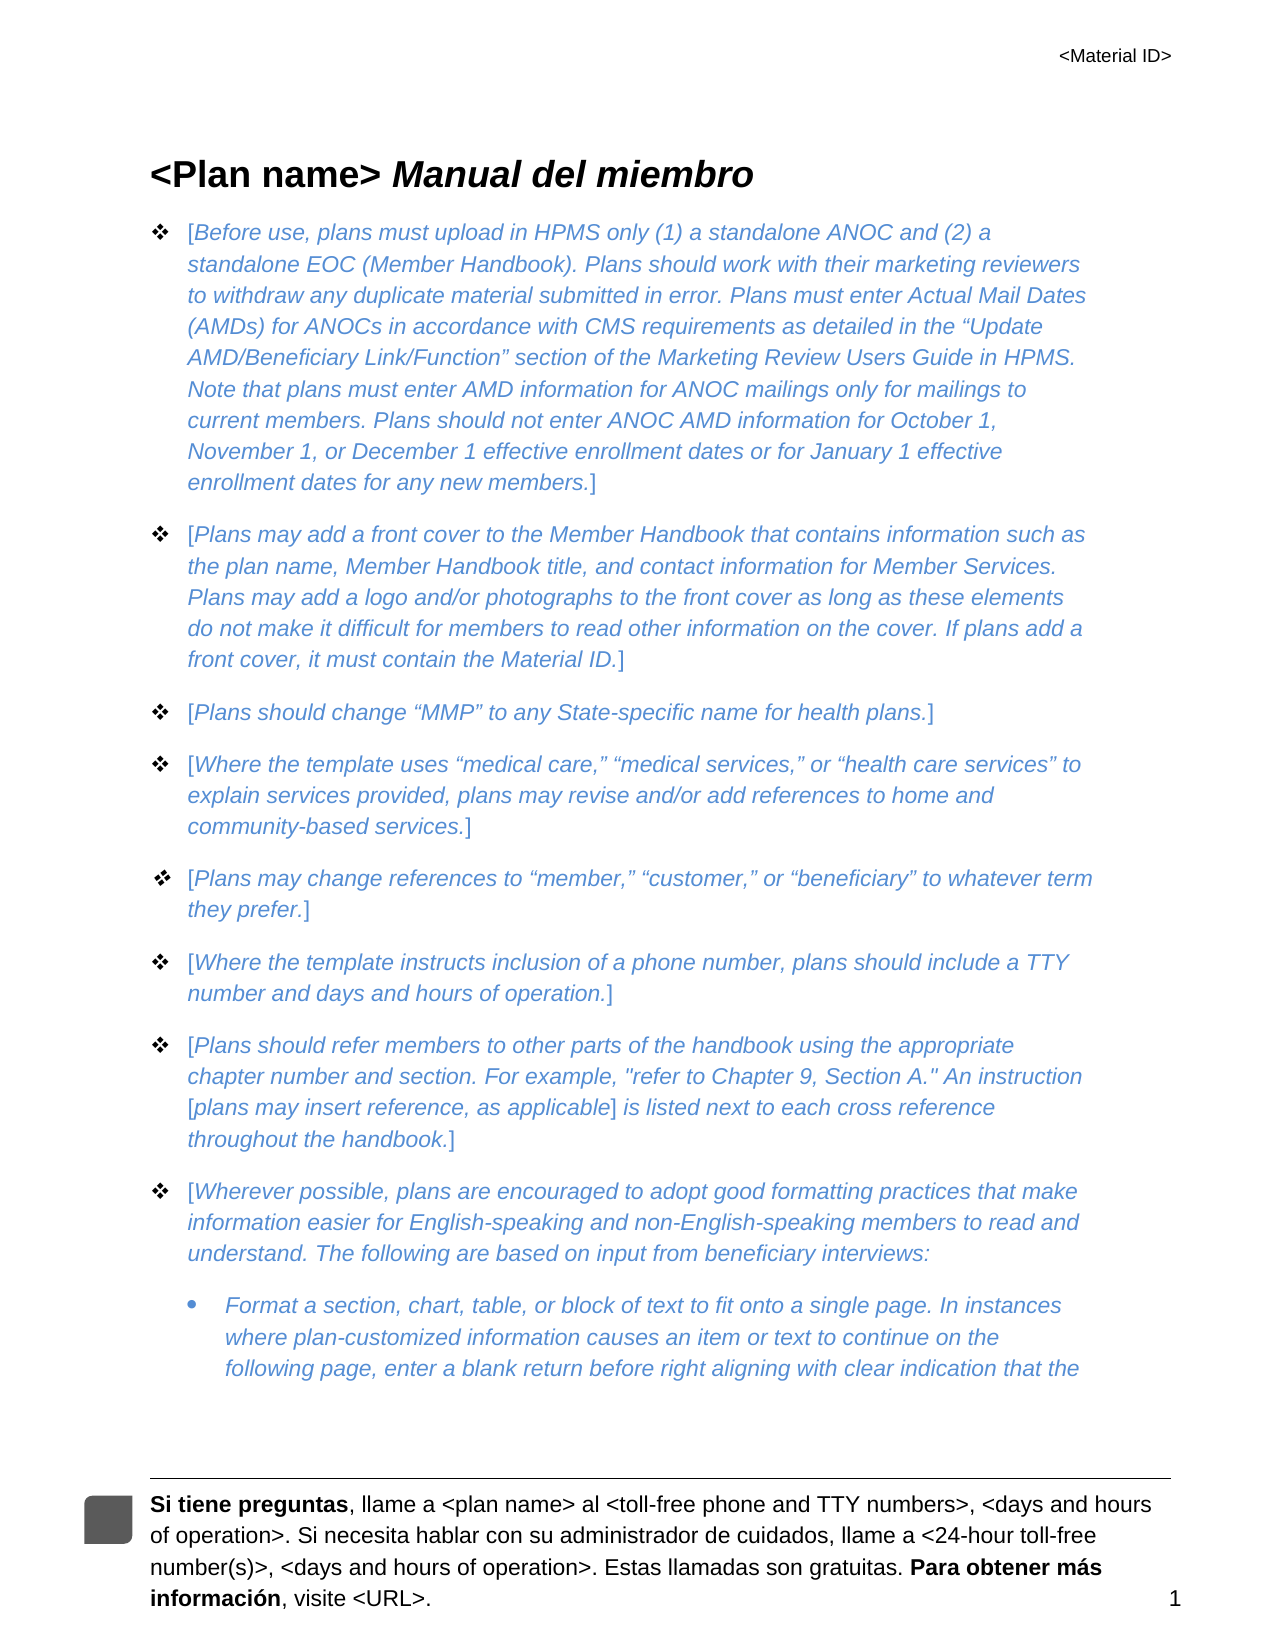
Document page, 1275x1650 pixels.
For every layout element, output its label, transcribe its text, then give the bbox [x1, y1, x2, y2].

list [Where the template uses “medical care,” “medical services,” or “health care services” to explain services provided, plans may revise and/or add references to home and community-based services.] [150, 747, 1096, 841]
list [Where the template instructs inclusion of a phone number, plans should include a TTY number and days and hours of operation.] [150, 945, 1096, 1007]
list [187, 1289, 1096, 1382]
list [Plans should change “MMP” to any State-specific name for health plans.] [150, 695, 1096, 726]
list [Plans may add a front cover to the Member Handbook that contains information such as the plan name, Member Handbook title, and contact information for Member Services. Plans may add a logo and/or photographs to the front cover as long as these elements do not make it difficult for members to read other information on the cover. If plans add a front cover, it must contain the Material ID.] [150, 518, 1096, 674]
list [Plans should refer members to other parts of the handbook using the appropriate chapter number and section. For example, "refer to Chapter 9, Section A." An instruction [plans may insert reference, as applicable] is listed next to each cross reference throughout the handbook.] [150, 1028, 1096, 1153]
text <Plan name> Manual del miembro [150, 157, 1171, 195]
list [Wherever possible, plans are encouraged to adopt good formatting practices that make information easier for English-speaking and non-English-speaking members to read and understand. The following are based on input from beneficiary interviews: [150, 1174, 1096, 1268]
list [Plans may change references to “member,” “customer,” or “beneficiary” to whatever term they prefer.] [150, 862, 1096, 924]
list [Before use, plans must upload in HPMS only (1) a standalone ANOC and (2) a standalone EOC (Member Handbook). Plans should work with their marketing reviewers to withdraw any duplicate material submitted in error. Plans must enter Actual Mail Dates (AMDs) for ANOCs in accordance with CMS requirements as detailed in the “Update AMD/Beneficiary Link/Function” section of the Marketing Review Users Guide in HPMS. Note that plans must enter AMD information for ANOC mailings only for mailings to current members. Plans should not enter ANOC AMD information for October 1, November 1, or December 1 effective enrollment dates or for January 1 effective enrollment dates for any new members.] [150, 216, 1096, 497]
